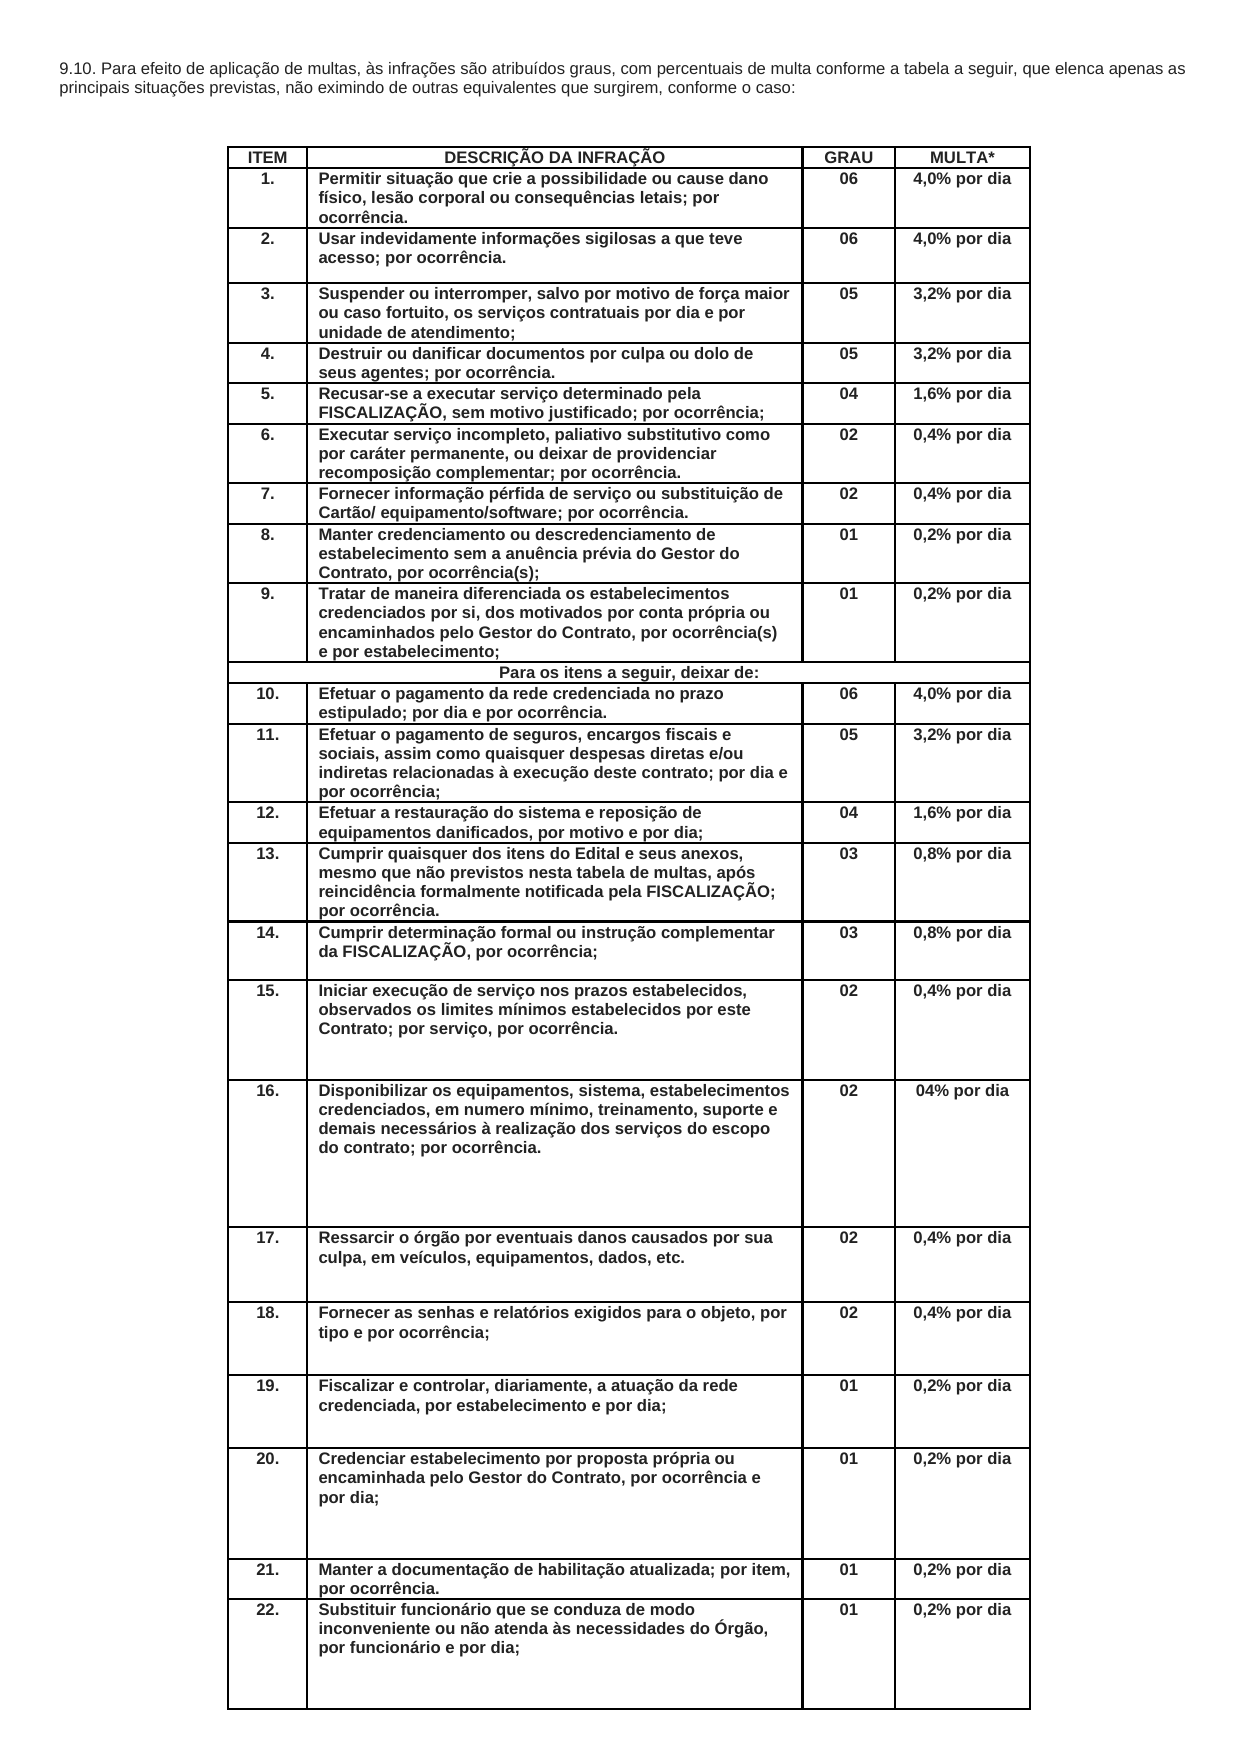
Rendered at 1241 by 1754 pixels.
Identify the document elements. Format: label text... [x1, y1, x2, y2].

table_cell Manter credenciamento ou descredenciamento de estabelecimento sem a anuência prévia do Gestor do Contrato, por ocorrência(s); [308, 525, 801, 582]
table_cell 0,4% por dia [896, 1228, 1029, 1301]
table_cell 0,8% por dia [896, 923, 1029, 978]
table_cell 19. [229, 1376, 306, 1447]
table_cell 5. [229, 384, 306, 422]
table_cell 4. [229, 344, 306, 382]
table_cell 3,2% por dia [896, 725, 1029, 801]
table_cell Cumprir determinação formal ou instrução complementar da FISCALIZAÇÃO, por ocorrência; [308, 923, 801, 978]
table_cell 01 [804, 584, 894, 661]
table_cell Suspender ou interromper, salvo por motivo de força maior ou caso fortuito, os serviços contratuais por dia e por unidade de atendimento; [308, 284, 801, 342]
table_cell Efetuar o pagamento da rede credenciada no prazo estipulado; por dia e por ocorrência. [308, 684, 801, 722]
table_cell 1,6% por dia [896, 803, 1029, 842]
table_cell 4,0% por dia [896, 169, 1029, 227]
table_header DESCRIÇÃO DA INFRAÇÃO [308, 148, 801, 167]
table_cell 22. [229, 1600, 306, 1708]
table_cell 05 [804, 344, 894, 382]
table_cell Fornecer informação pérfida de serviço ou substituição de Cartão/ equipamento/software; por ocorrência. [308, 484, 801, 522]
table_cell 0,8% por dia [896, 844, 1029, 920]
table_cell 01 [804, 1449, 894, 1557]
table_cell 03 [804, 844, 894, 920]
table_cell 6. [229, 425, 306, 482]
table_cell 0,2% por dia [896, 584, 1029, 661]
table_cell 02 [804, 425, 894, 482]
table_cell Para os itens a seguir, deixar de: [229, 663, 1029, 682]
table_cell Usar indevidamente informações sigilosas a que teve acesso; por ocorrência. [308, 229, 801, 282]
table_cell 0,2% por dia [896, 1560, 1029, 1598]
table_cell Cumprir quaisquer dos itens do Edital e seus anexos, mesmo que não previstos nesta tabela de multas, após reincidência formalmente notificada pela FISCALIZAÇÃO; por ocorrência. [308, 844, 801, 920]
table_cell 01 [804, 1600, 894, 1708]
table_cell 06 [804, 229, 894, 282]
table_header MULTA* [896, 148, 1029, 167]
table_cell Substituir funcionário que se conduza de modo inconveniente ou não atenda às necessidades do Órgão, por funcionário e por dia; [308, 1600, 801, 1708]
table_cell 04% por dia [896, 1081, 1029, 1226]
table_cell 0,2% por dia [896, 1376, 1029, 1447]
table_cell 1,6% por dia [896, 384, 1029, 422]
table_cell Ressarcir o órgão por eventuais danos causados por sua culpa, em veículos, equipamentos, dados, etc. [308, 1228, 801, 1301]
table_cell 0,2% por dia [896, 525, 1029, 582]
table_cell Credenciar estabelecimento por proposta própria ou encaminhada pelo Gestor do Contrato, por ocorrência e por dia; [308, 1449, 801, 1557]
table_cell 9. [229, 584, 306, 661]
table_cell 02 [804, 484, 894, 522]
table_cell 05 [804, 284, 894, 342]
table_cell 7. [229, 484, 306, 522]
table_cell 01 [804, 525, 894, 582]
table_cell 4,0% por dia [896, 684, 1029, 722]
table_cell 0,4% por dia [896, 1303, 1029, 1374]
table_cell Disponibilizar os equipamentos, sistema, estabelecimentos credenciados, em numero mínimo, treinamento, suporte e demais necessários à realização dos serviços do escopo do contrato; por ocorrência. [308, 1081, 801, 1226]
table_cell 06 [804, 684, 894, 722]
table_cell 02 [804, 1303, 894, 1374]
table_cell 0,2% por dia [896, 1600, 1029, 1708]
table_cell 04 [804, 384, 894, 422]
table_cell 0,2% por dia [896, 1449, 1029, 1557]
table_header GRAU [804, 148, 894, 167]
table_cell 02 [804, 1081, 894, 1226]
text 9.10. Para efeito de aplicação de multas, às infrações são atribuídos graus, com percentuais de multa conforme a tabela a seguir, que elenca apenas as principais situações previstas, não eximindo de outras equivalentes que surgirem, conforme o caso: [59, 59, 1199, 97]
table_cell 03 [804, 923, 894, 978]
table_cell 4,0% por dia [896, 229, 1029, 282]
table_cell 3. [229, 284, 306, 342]
table_cell 01 [804, 1560, 894, 1598]
table_cell 0,4% por dia [896, 484, 1029, 522]
table_cell 8. [229, 525, 306, 582]
table_cell 1. [229, 169, 306, 227]
table_cell Efetuar a restauração do sistema e reposição de equipamentos danificados, por motivo e por dia; [308, 803, 801, 842]
table_cell 0,4% por dia [896, 981, 1029, 1079]
table_cell 13. [229, 844, 306, 920]
table_cell 18. [229, 1303, 306, 1374]
table_cell 16. [229, 1081, 306, 1226]
table_cell 12. [229, 803, 306, 842]
table_cell 02 [804, 981, 894, 1079]
table_cell 3,2% por dia [896, 344, 1029, 382]
table_cell Recusar-se a executar serviço determinado pela FISCALIZAÇÃO, sem motivo justificado; por ocorrência; [308, 384, 801, 422]
table_cell Fornecer as senhas e relatórios exigidos para o objeto, por tipo e por ocorrência; [308, 1303, 801, 1374]
table_cell 04 [804, 803, 894, 842]
table_cell 17. [229, 1228, 306, 1301]
table_cell 11. [229, 725, 306, 801]
table_cell Destruir ou danificar documentos por culpa ou dolo de seus agentes; por ocorrência. [308, 344, 801, 382]
table_cell 21. [229, 1560, 306, 1598]
table_header ITEM [229, 148, 306, 167]
table_cell Manter a documentação de habilitação atualizada; por item, por ocorrência. [308, 1560, 801, 1598]
table_cell 0,4% por dia [896, 425, 1029, 482]
table_cell Permitir situação que crie a possibilidade ou cause dano físico, lesão corporal ou consequências letais; por ocorrência. [308, 169, 801, 227]
table_cell 02 [804, 1228, 894, 1301]
table_cell 20. [229, 1449, 306, 1557]
table_cell Iniciar execução de serviço nos prazos estabelecidos, observados os limites mínimos estabelecidos por este Contrato; por serviço, por ocorrência. [308, 981, 801, 1079]
table_cell Fiscalizar e controlar, diariamente, a atuação da rede credenciada, por estabelecimento e por dia; [308, 1376, 801, 1447]
table_cell 10. [229, 684, 306, 722]
table_cell 3,2% por dia [896, 284, 1029, 342]
table_cell 05 [804, 725, 894, 801]
table_cell 2. [229, 229, 306, 282]
table_cell Efetuar o pagamento de seguros, encargos fiscais e sociais, assim como quaisquer despesas diretas e/ou indiretas relacionadas à execução deste contrato; por dia e por ocorrência; [308, 725, 801, 801]
table_cell 06 [804, 169, 894, 227]
table_cell 15. [229, 981, 306, 1079]
table_cell 01 [804, 1376, 894, 1447]
table_cell Executar serviço incompleto, paliativo substitutivo como por caráter permanente, ou deixar de providenciar recomposição complementar; por ocorrência. [308, 425, 801, 482]
table_cell Tratar de maneira diferenciada os estabelecimentos credenciados por si, dos motivados por conta própria ou encaminhados pelo Gestor do Contrato, por ocorrência(s) e por estabelecimento; [308, 584, 801, 661]
table_cell 14. [229, 923, 306, 978]
